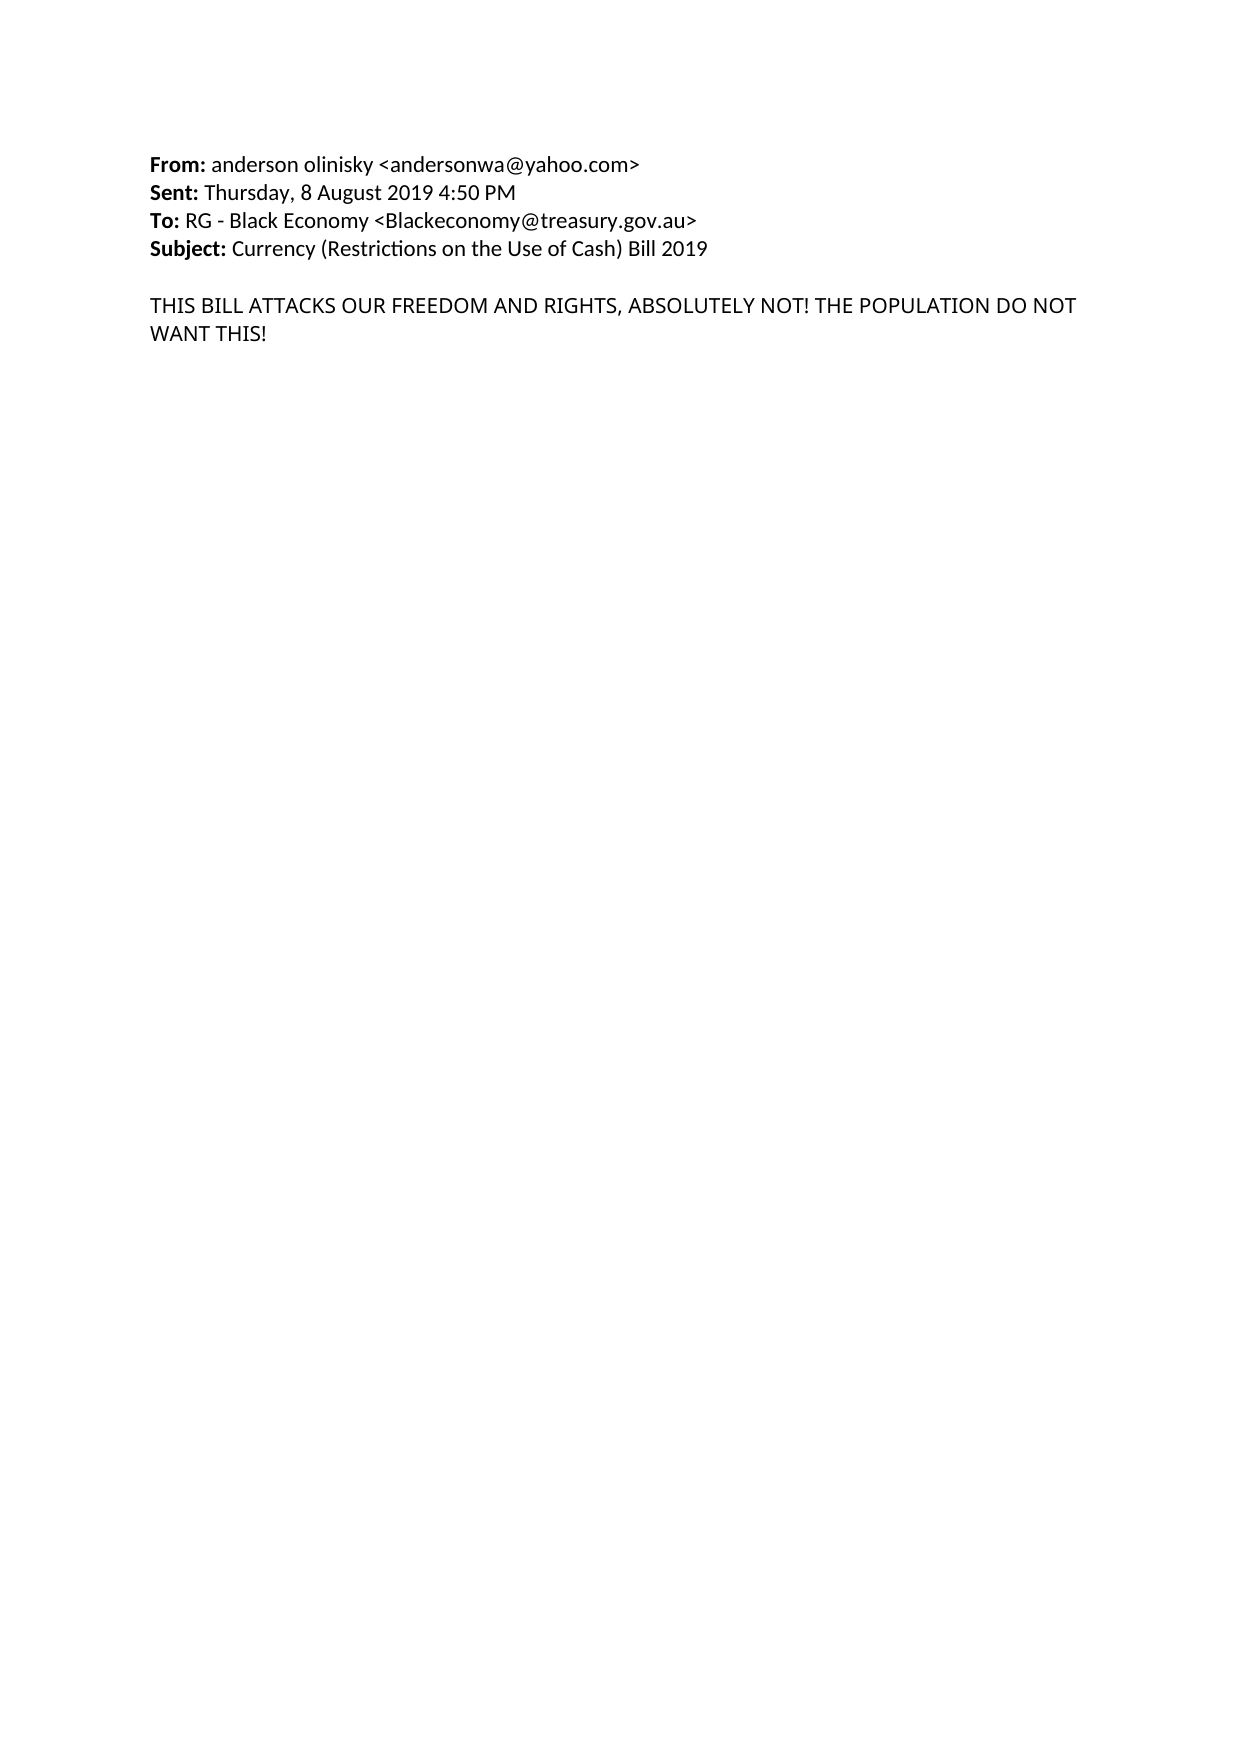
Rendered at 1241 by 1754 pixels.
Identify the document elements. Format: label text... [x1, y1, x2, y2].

text From: anderson olinisky <andersonwa@yahoo.com> Sent: Thursday, 8 August 2019 4:50 PM To: RG - Black Economy <Blackeconomy@treasury.gov.au> Subject: Currency (Restrictions on the Use of Cash) Bill 2019 [150, 150, 1090, 262]
text THIS BILL ATTACKS OUR FREEDOM AND RIGHTS, ABSOLUTELY NOT! THE POPULATION DO NOT WANT THIS! [150, 291, 1090, 348]
